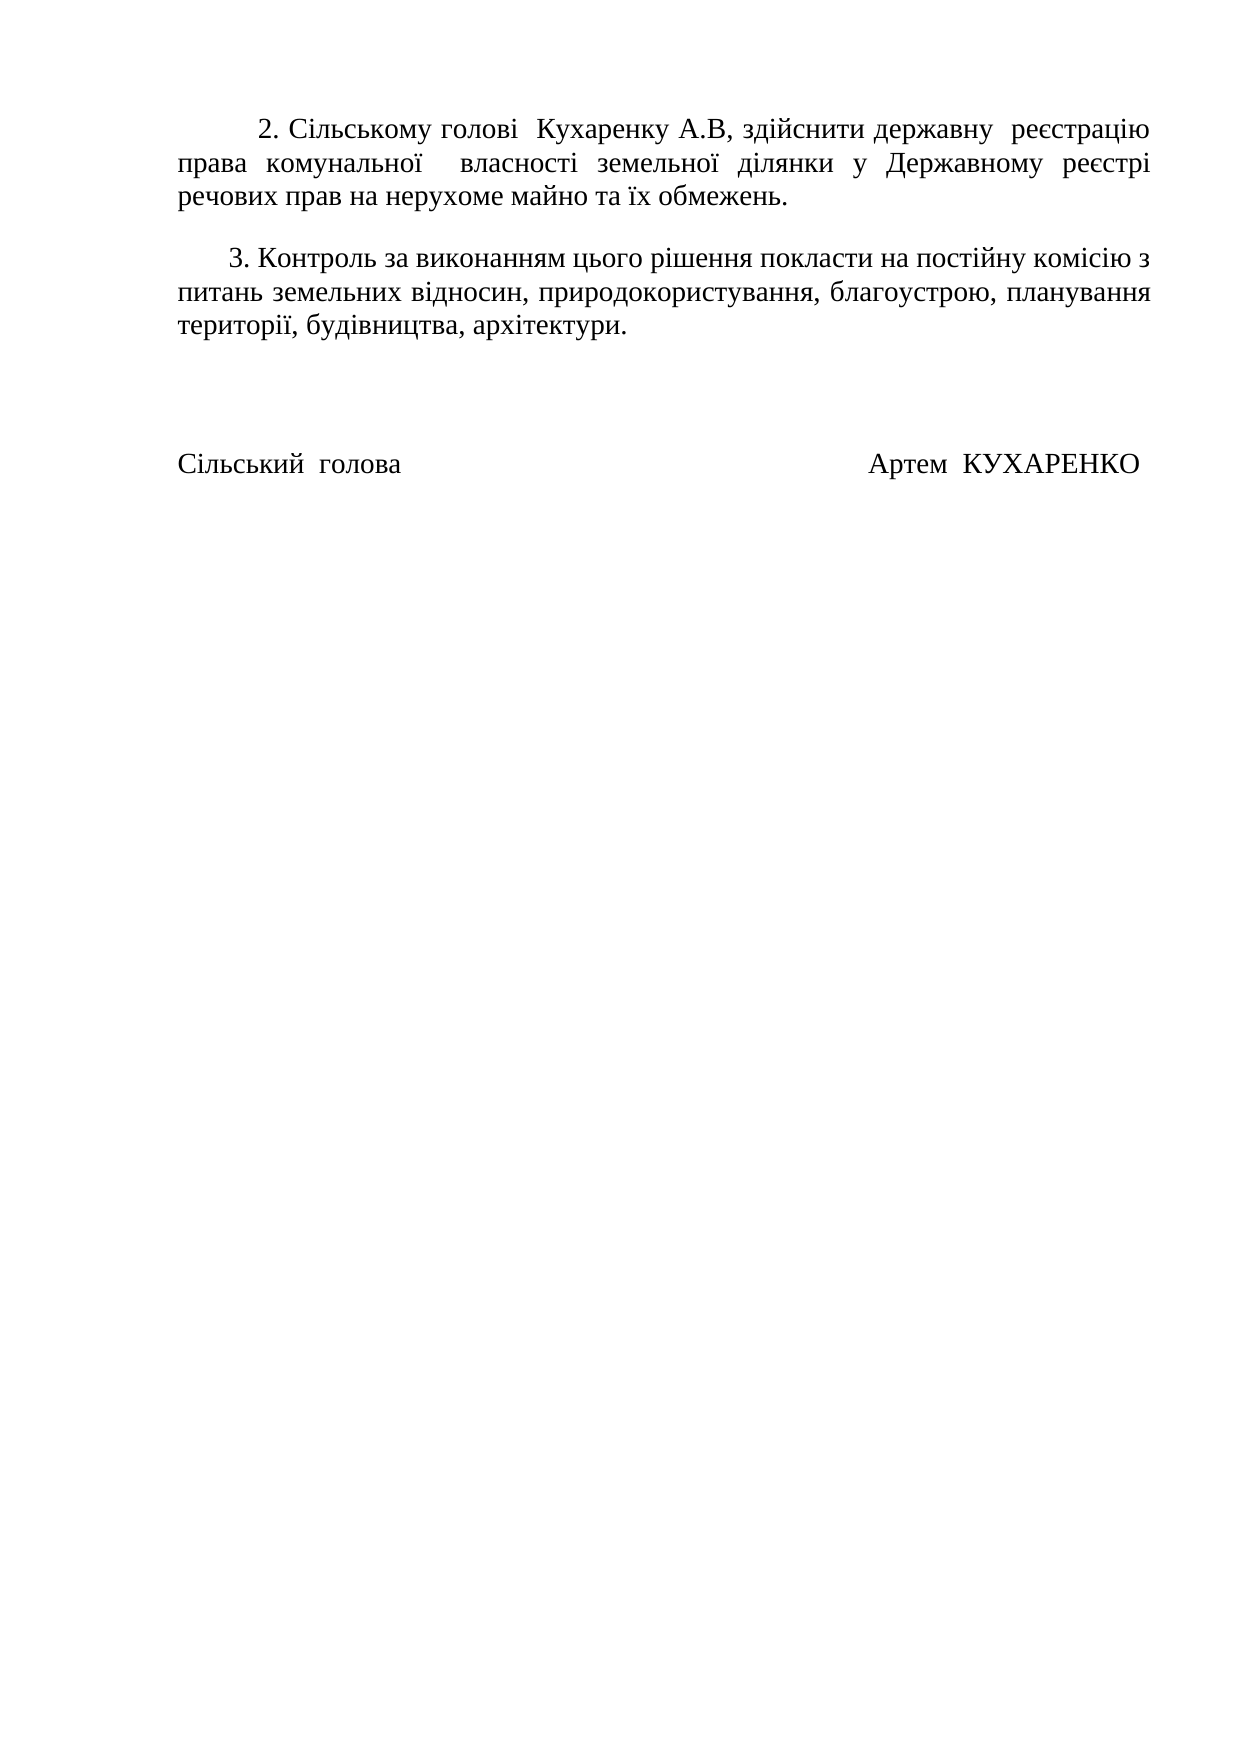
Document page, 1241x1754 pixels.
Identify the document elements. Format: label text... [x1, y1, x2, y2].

text 2. Сільському голові Кухаренку А.В, здійснити державну реєстрацію права комунальної власності земельної ділянки у Державному реєстрі речових прав на нерухоме майно та їх обмежень. [177, 111, 1152, 212]
text 3. Контроль за виконанням цього рішення покласти на постійну комісію з питань земельних відносин, природокористування, благоустрою, планування території, будівництва, архітектури. [177, 240, 1152, 341]
text Сільський голова Артем КУХАРЕНКО [177, 446, 1152, 479]
